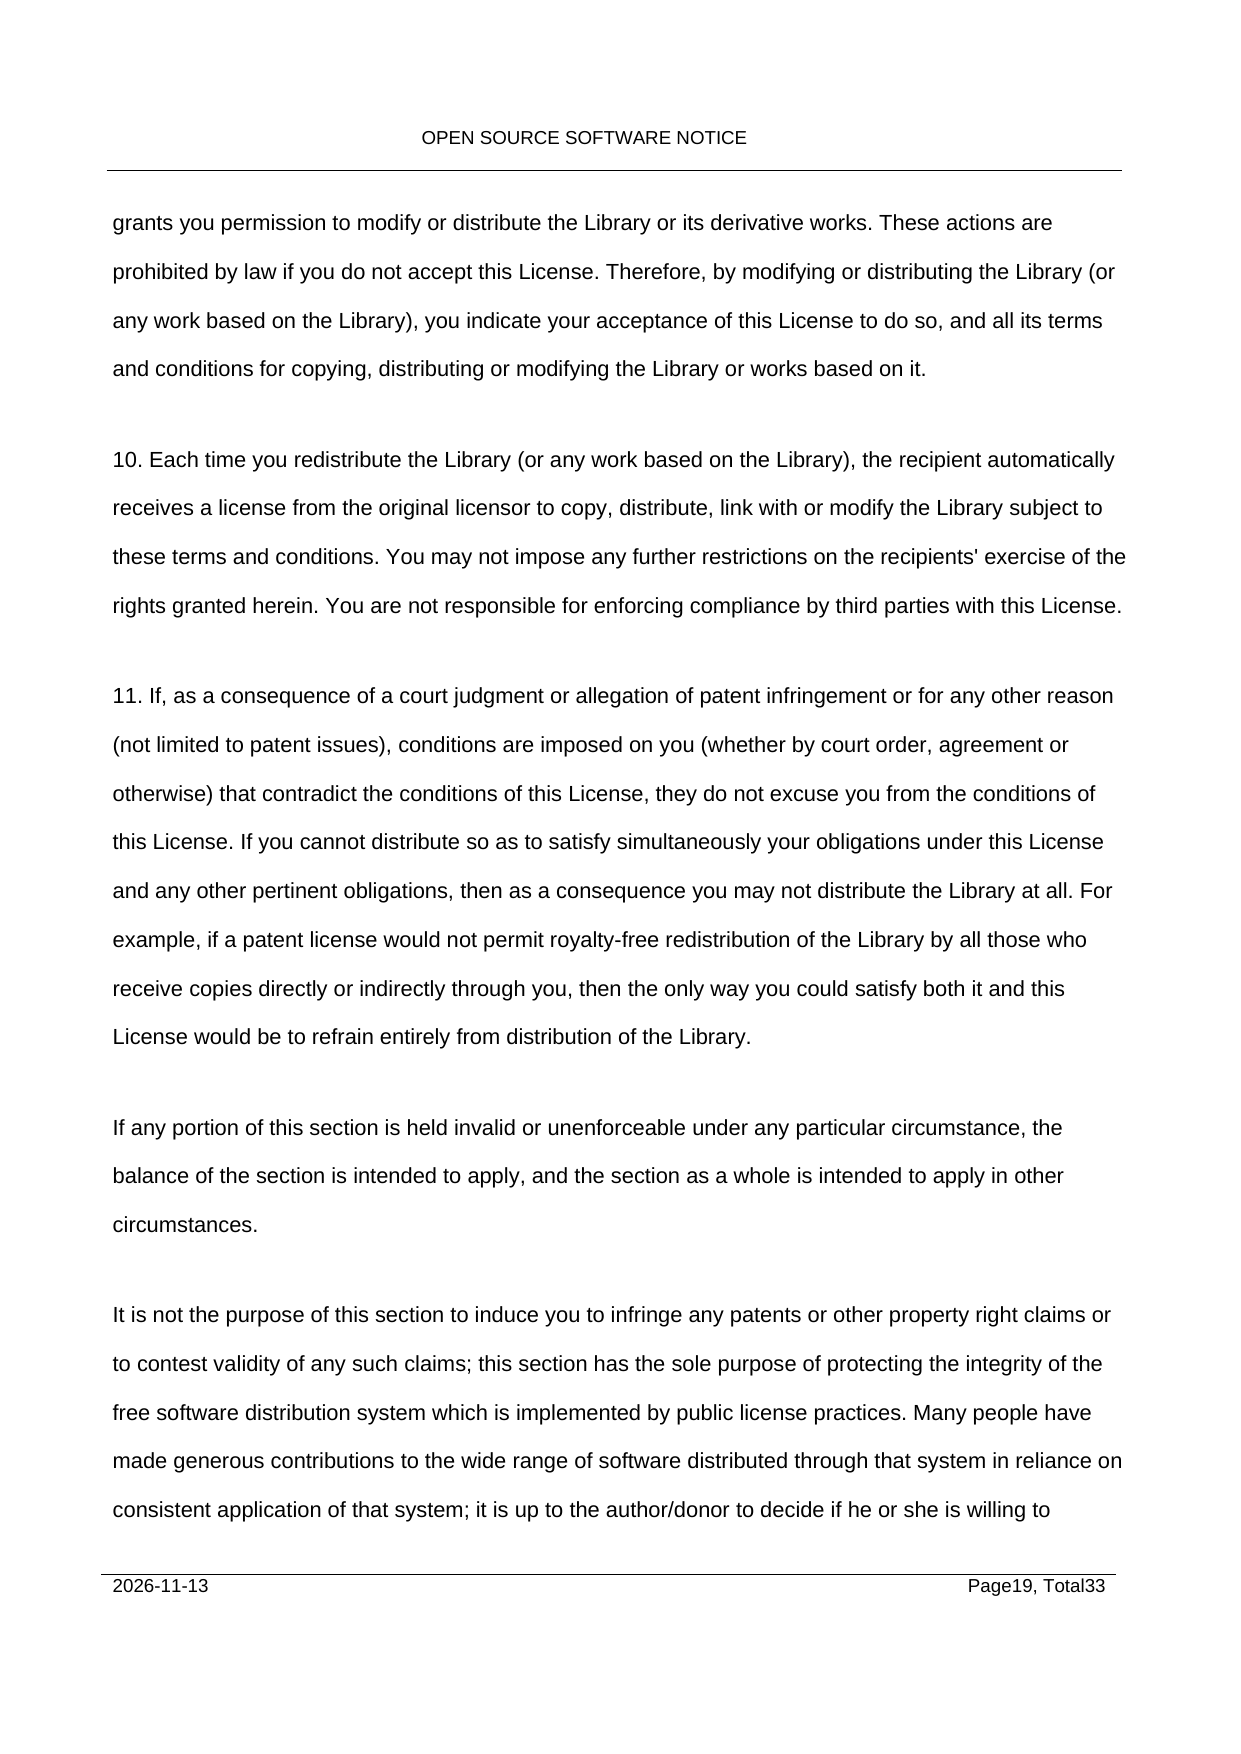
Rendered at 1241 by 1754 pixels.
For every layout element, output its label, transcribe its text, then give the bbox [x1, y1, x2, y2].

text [112, 1298, 1128, 1526]
text 10. Each time you redistribute the Library (or any work based on the Library), the recipient automatically receives a license from the original licensor to copy, distribute, link with or modify the Library subject to these terms and conditions. You may not impose any further restrictions on the recipients' exercise of the rights granted herein. You are not responsible for enforcing compliance by third parties with this License. [112, 443, 1128, 622]
text 11. If, as a consequence of a court judgment or allegation of patent infringement or for any other reason (not limited to patent issues), conditions are imposed on you (whether by court order, agreement or otherwise) that contradict the conditions of this License, they do not excuse you from the conditions of this License. If you cannot distribute so as to satisfy simultaneously your obligations under this License and any other pertinent obligations, then as a consequence you may not distribute the Library at all. For example, if a patent license would not permit royalty-free redistribution of the Library by all those who receive copies directly or indirectly through you, then the only way you could satisfy both it and this License would be to refrain entirely from distribution of the Library. [112, 679, 1128, 1053]
text If any portion of this section is held invalid or unenforceable under any particular circumstance, the balance of the section is intended to apply, and the section as a whole is intended to apply in other circumstances. [112, 1111, 1128, 1241]
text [112, 206, 1128, 385]
